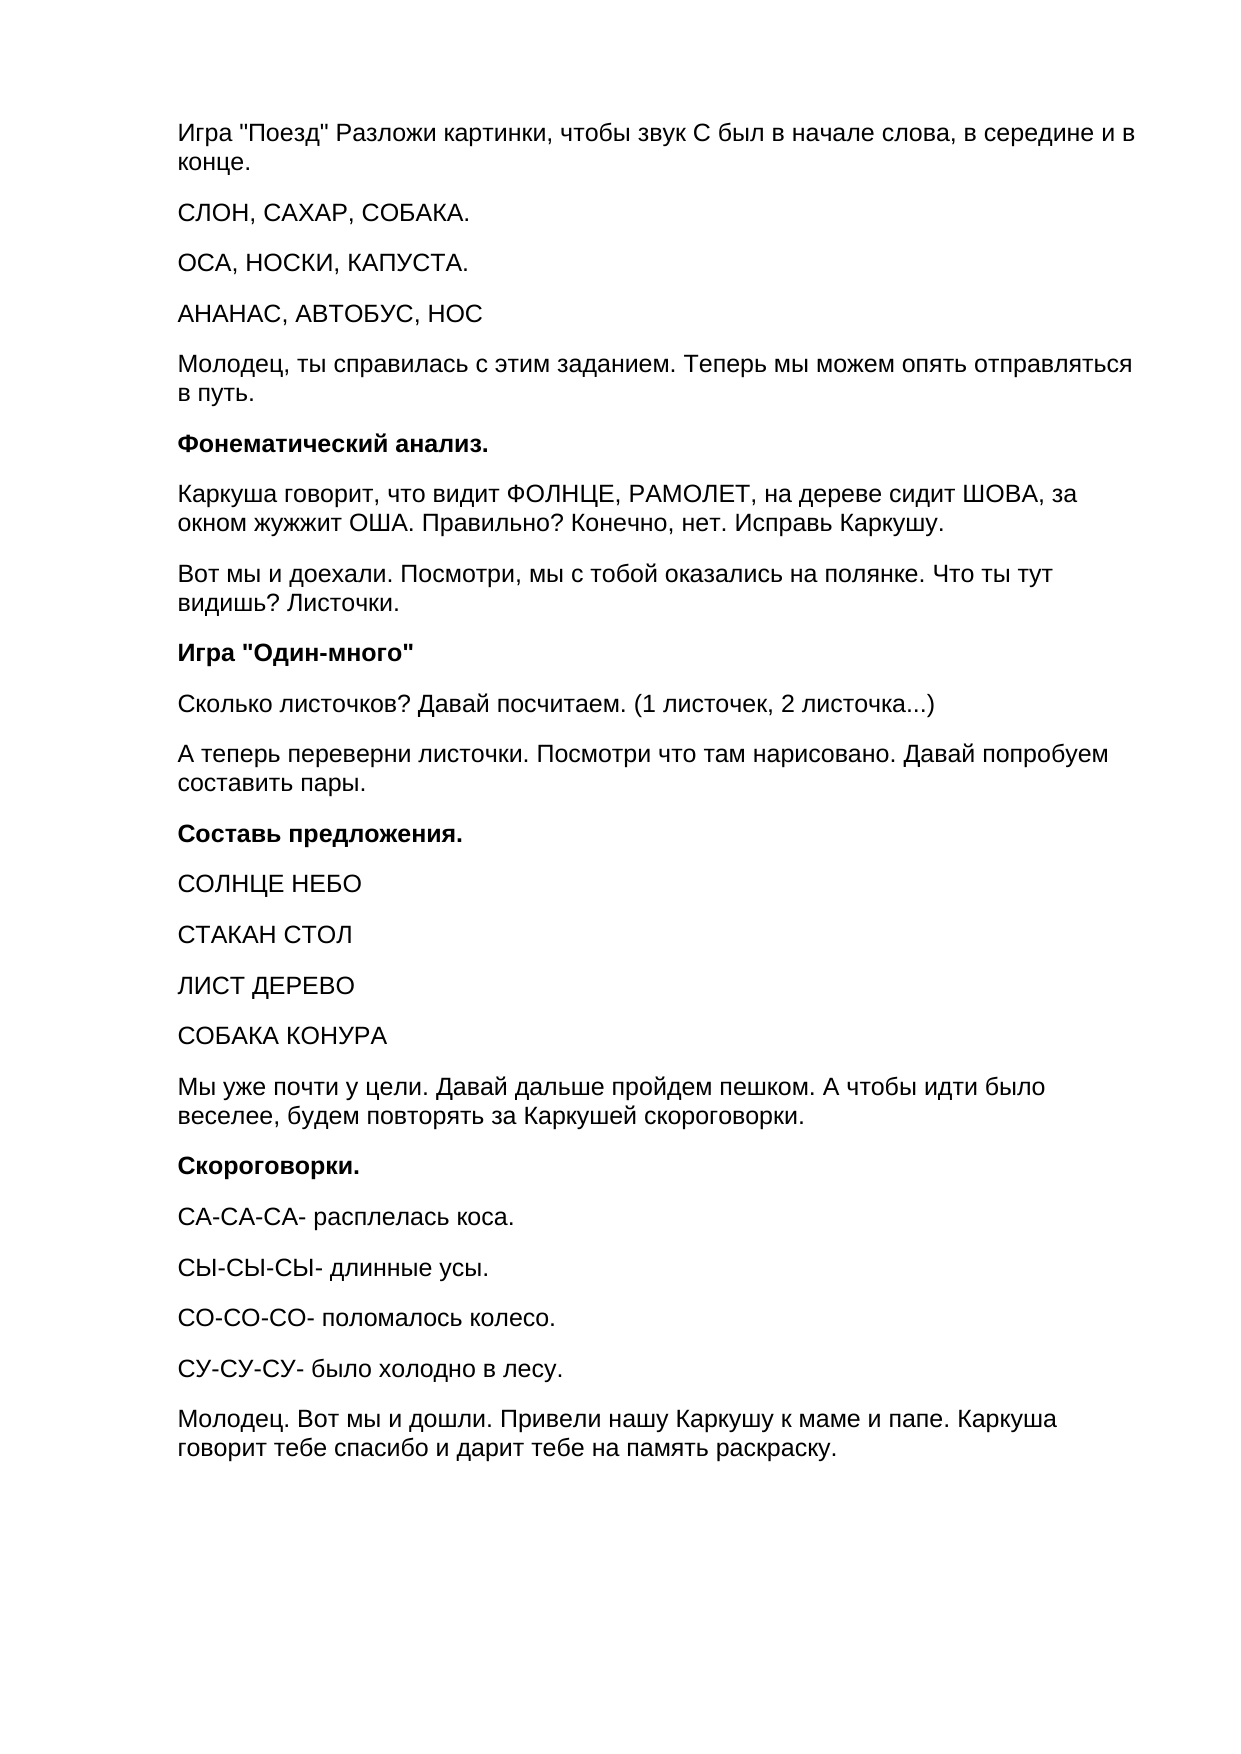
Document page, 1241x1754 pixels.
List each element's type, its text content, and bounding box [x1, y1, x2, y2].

text Составь предложения. [177, 819, 1152, 847]
text Игра "Поезд" Разложи картинки, чтобы звук С был в начале слова, в середине и в конце. [177, 118, 1152, 176]
text ОСА, НОСКИ, КАПУСТА. [177, 248, 1152, 277]
text АНАНАС, АВТОБУС, НОС [177, 299, 1152, 327]
text Молодец, ты справилась с этим заданием. Теперь мы можем опять отправляться в путь. [177, 349, 1152, 407]
text Фонематический анализ. [177, 429, 1152, 457]
text Сколько листочков? Давай посчитаем. (1 листочек, 2 листочка...) [177, 689, 1152, 717]
text СА-СА-СА- расплелась коса. [177, 1202, 1152, 1231]
text СО-СО-СО- поломалось колесо. [177, 1303, 1152, 1332]
text Игра "Один-много" [177, 638, 1152, 667]
text ЛИСТ ДЕРЕВО [177, 971, 1152, 999]
text Молодец. Вот мы и дошли. Привели нашу Каркушу к маме и папе. Каркуша говорит тебе спасибо и дарит тебе на память раскраску. [177, 1404, 1152, 1462]
text СОЛНЦЕ НЕБО [177, 869, 1152, 898]
text Скороговорки. [177, 1151, 1152, 1180]
text Мы уже почти у цели. Давай дальше пройдем пешком. А чтобы идти было веселее, будем повторять за Каркушей скороговорки. [177, 1072, 1152, 1129]
text СТАКАН СТОЛ [177, 920, 1152, 949]
text Каркуша говорит, что видит ФОЛНЦЕ, РАМОЛЕТ, на дереве сидит ШОВА, за окном жужжит ОША. Правильно? Конечно, нет. Исправь Каркушу. [177, 479, 1152, 537]
text СЛОН, САХАР, СОБАКА. [177, 197, 1152, 226]
text Вот мы и доехали. Посмотри, мы с тобой оказались на полянке. Что ты тут видишь? Листочки. [177, 559, 1152, 616]
text А теперь переверни листочки. Посмотри что там нарисовано. Давай попробуем составить пары. [177, 739, 1152, 797]
text СУ-СУ-СУ- было холодно в лесу. [177, 1354, 1152, 1382]
text СОБАКА КОНУРА [177, 1021, 1152, 1050]
text СЫ-СЫ-СЫ- длинные усы. [177, 1252, 1152, 1281]
